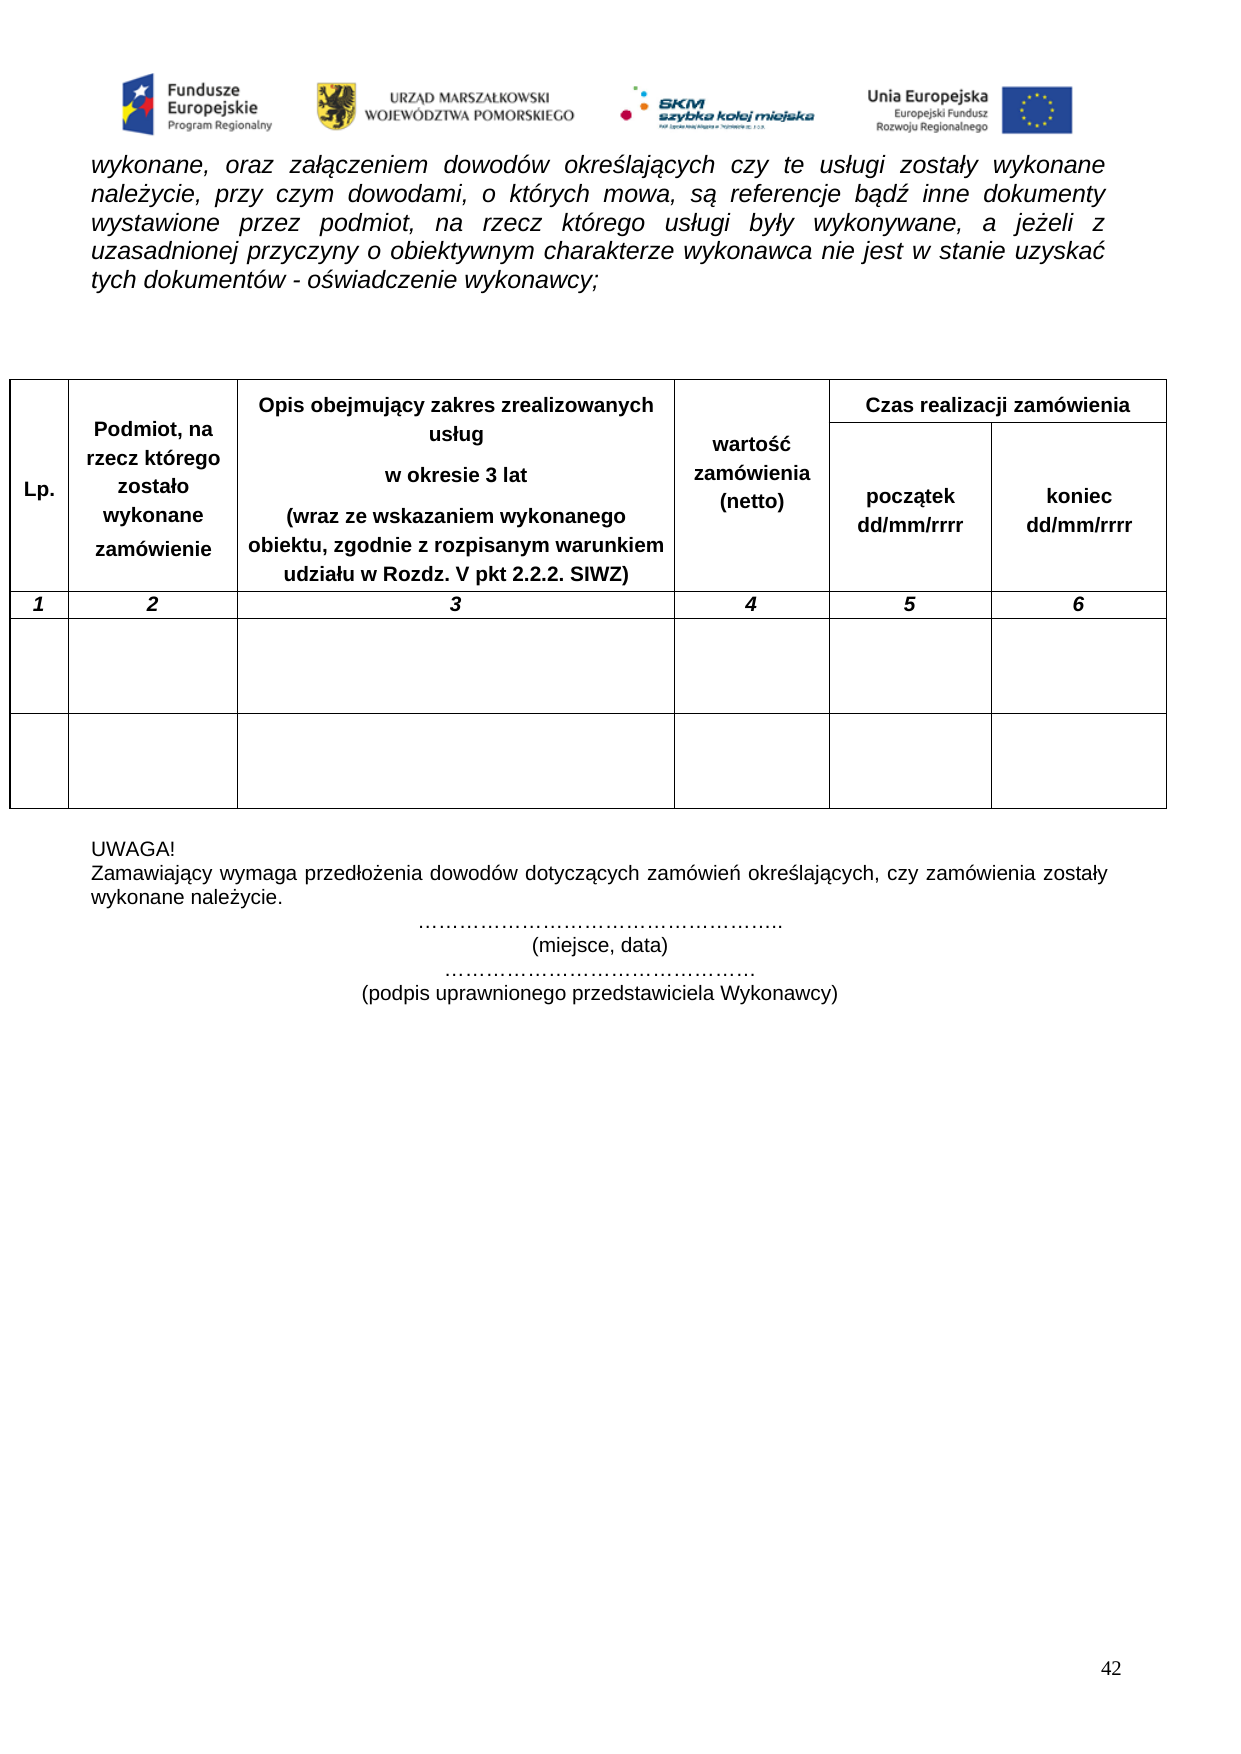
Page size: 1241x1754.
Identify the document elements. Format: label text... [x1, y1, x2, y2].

table_cell [830, 619, 991, 712]
table_cell początek dd/mm/rrrr [830, 423, 991, 591]
text UWAGA! [91, 837, 1109, 861]
table_cell [238, 714, 674, 807]
table_header Opis obejmujący zakres zrealizowanych usług w okresie 3 lat (wraz ze wskazaniem wykonanego obiektu, zgodnie z rozpisanym warunkiem udziału w Rozdz. V pkt 2.2.2. SIWZ) [238, 380, 674, 591]
table_cell 2 [69, 592, 237, 617]
text ……………………………………… [91, 957, 1109, 981]
table_cell [69, 714, 237, 807]
table_cell [992, 619, 1166, 712]
table_cell [992, 714, 1166, 807]
table_cell [238, 619, 674, 712]
table_cell 1 [11, 592, 68, 617]
table_header Podmiot, na rzecz którego zostało wykonane zamówienie [69, 380, 237, 591]
table_header Lp. [11, 380, 68, 591]
text Zamawiający wymaga przedłożenia dowodów dotyczących zamówień określających, czy zamówienia zostały wykonane należycie. [91, 861, 1109, 909]
table_cell koniec dd/mm/rrrr [992, 423, 1166, 591]
table_header wartość zamówienia (netto) [675, 380, 829, 591]
table_header Czas realizacji zamówienia [830, 380, 1166, 422]
table_cell 5 [830, 592, 991, 617]
table_cell 4 [675, 592, 829, 617]
table_cell 6 [992, 592, 1166, 617]
text …………………………………………….. [91, 909, 1109, 933]
table_cell [69, 619, 237, 712]
picture [113, 73, 1087, 150]
table_cell [830, 714, 991, 807]
text (podpis uprawnionego przedstawiciela Wykonawcy) [91, 981, 1109, 1005]
text (miejsce, data) [91, 933, 1109, 957]
table_cell [11, 714, 68, 807]
table_cell [11, 619, 68, 712]
table_cell [675, 619, 829, 712]
table_cell 3 [238, 592, 674, 617]
table_cell [675, 714, 829, 807]
